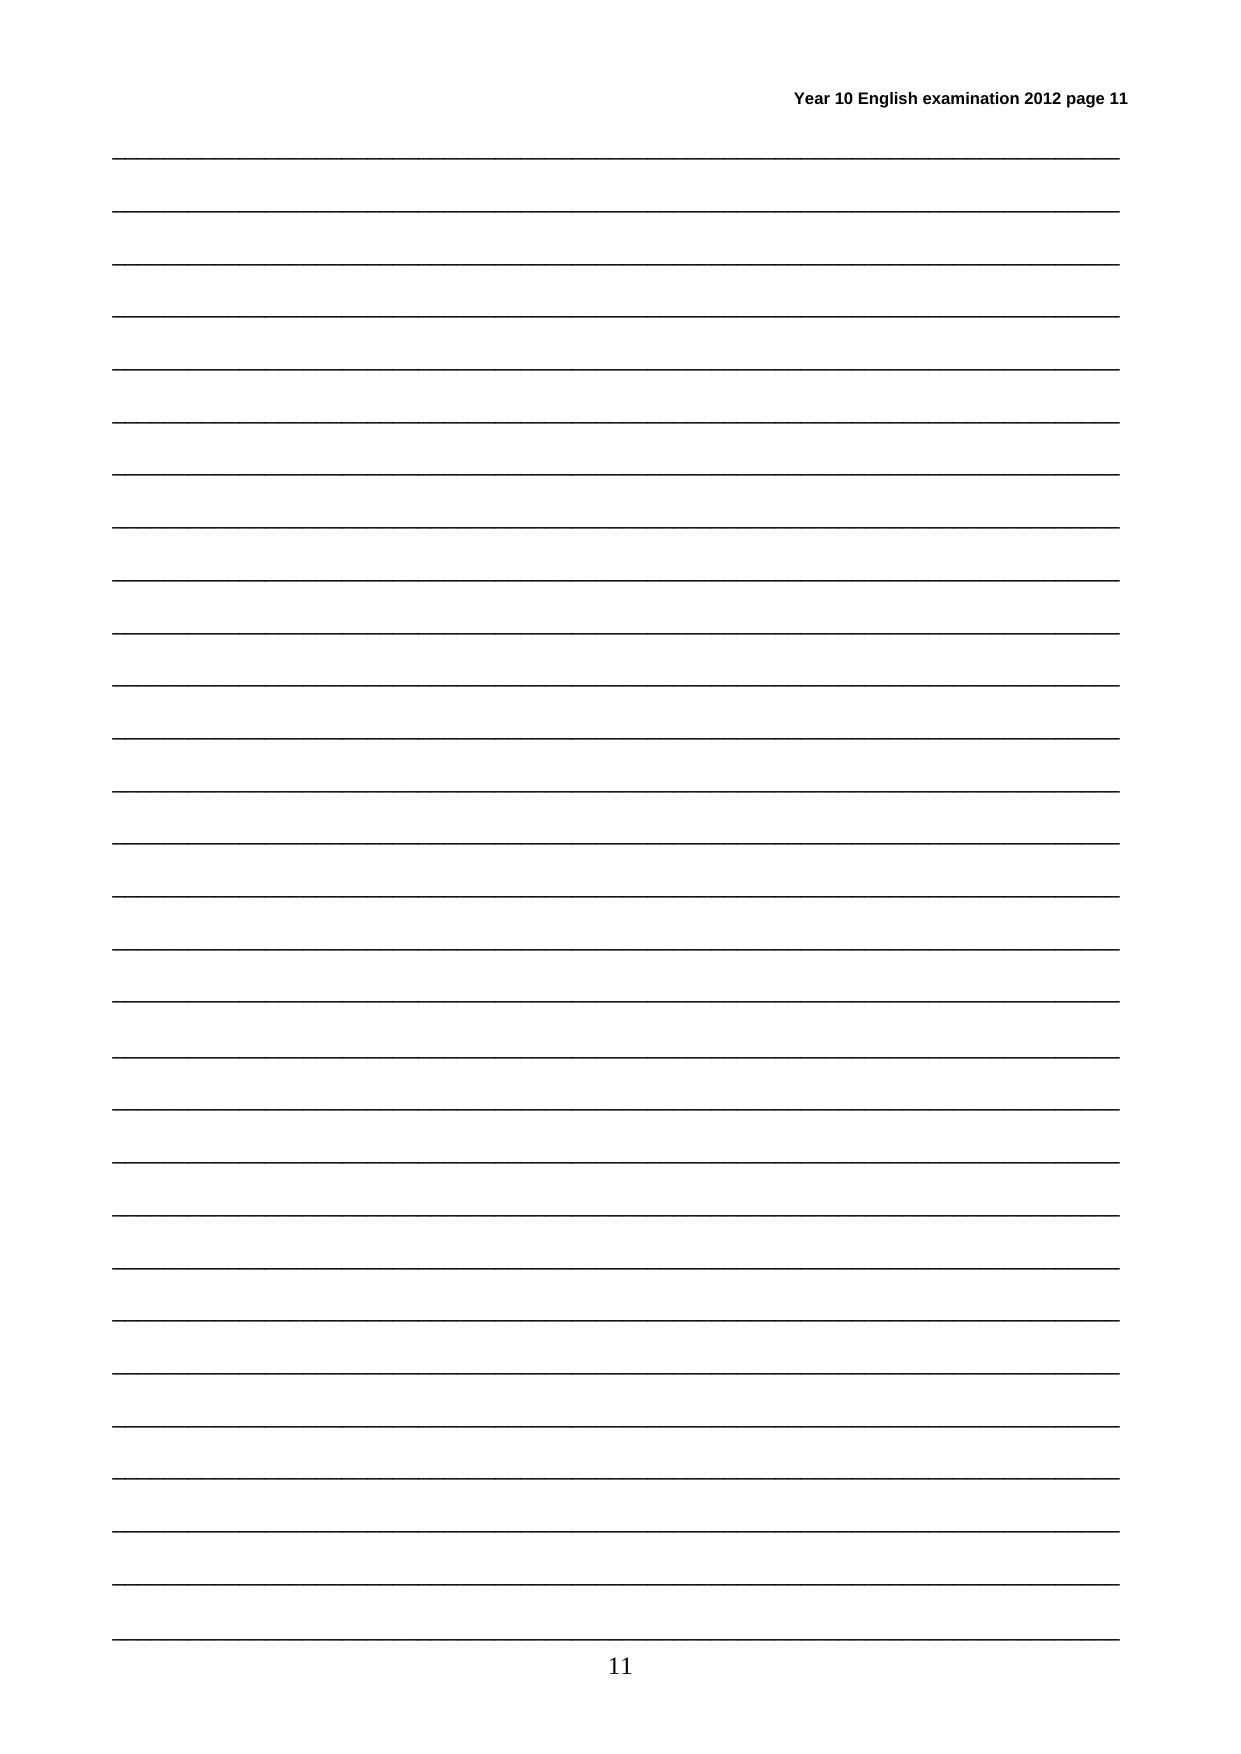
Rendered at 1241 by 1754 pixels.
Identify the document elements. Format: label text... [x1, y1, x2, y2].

text _______________________________________________________________________________ [112, 1454, 1128, 1481]
text _______________________________________________________________________________ [112, 1243, 1128, 1270]
text _______________________________________________________________________________ [112, 556, 1128, 582]
text _______________________________________________________________________________ [112, 1085, 1128, 1112]
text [112, 1560, 1128, 1586]
text _______________________________________________________________________________ [112, 1402, 1128, 1428]
text _______________________________________________________________________________ [112, 1033, 1128, 1059]
text _______________________________________________________________________________ [112, 1296, 1128, 1322]
text _______________________________________________________________________________ [112, 872, 1128, 898]
text _______________________________________________________________________________ [112, 1349, 1128, 1375]
text _______________________________________________________________________________ [112, 450, 1128, 477]
text _______________________________________________________________________________ [112, 398, 1128, 424]
text _______________________________________________________________________________ [112, 292, 1128, 319]
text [112, 187, 1128, 213]
text _______________________________________________________________________________ [112, 1138, 1128, 1164]
text _______________________________________________________________________________ [112, 714, 1128, 740]
text _______________________________________________________________________________ [112, 925, 1128, 951]
text _______________________________________________________________________________ [112, 767, 1128, 793]
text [112, 1507, 1128, 1533]
text _______________________________________________________________________________ [112, 1191, 1128, 1217]
text _______________________________________________________________________________ [112, 345, 1128, 371]
text _______________________________________________________________________________ [112, 661, 1128, 688]
text _______________________________________________________________________________ [112, 819, 1128, 846]
text _______________________________________________________________________________ [112, 503, 1128, 529]
text _______________________________________________________________________________ [112, 977, 1128, 1004]
text Year 10 English examination 2012 page 11 [112, 89, 1128, 108]
text _______________________________________________________________________________ [112, 239, 1128, 266]
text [112, 1615, 1128, 1641]
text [112, 134, 1128, 161]
text _______________________________________________________________________________ [112, 608, 1128, 635]
